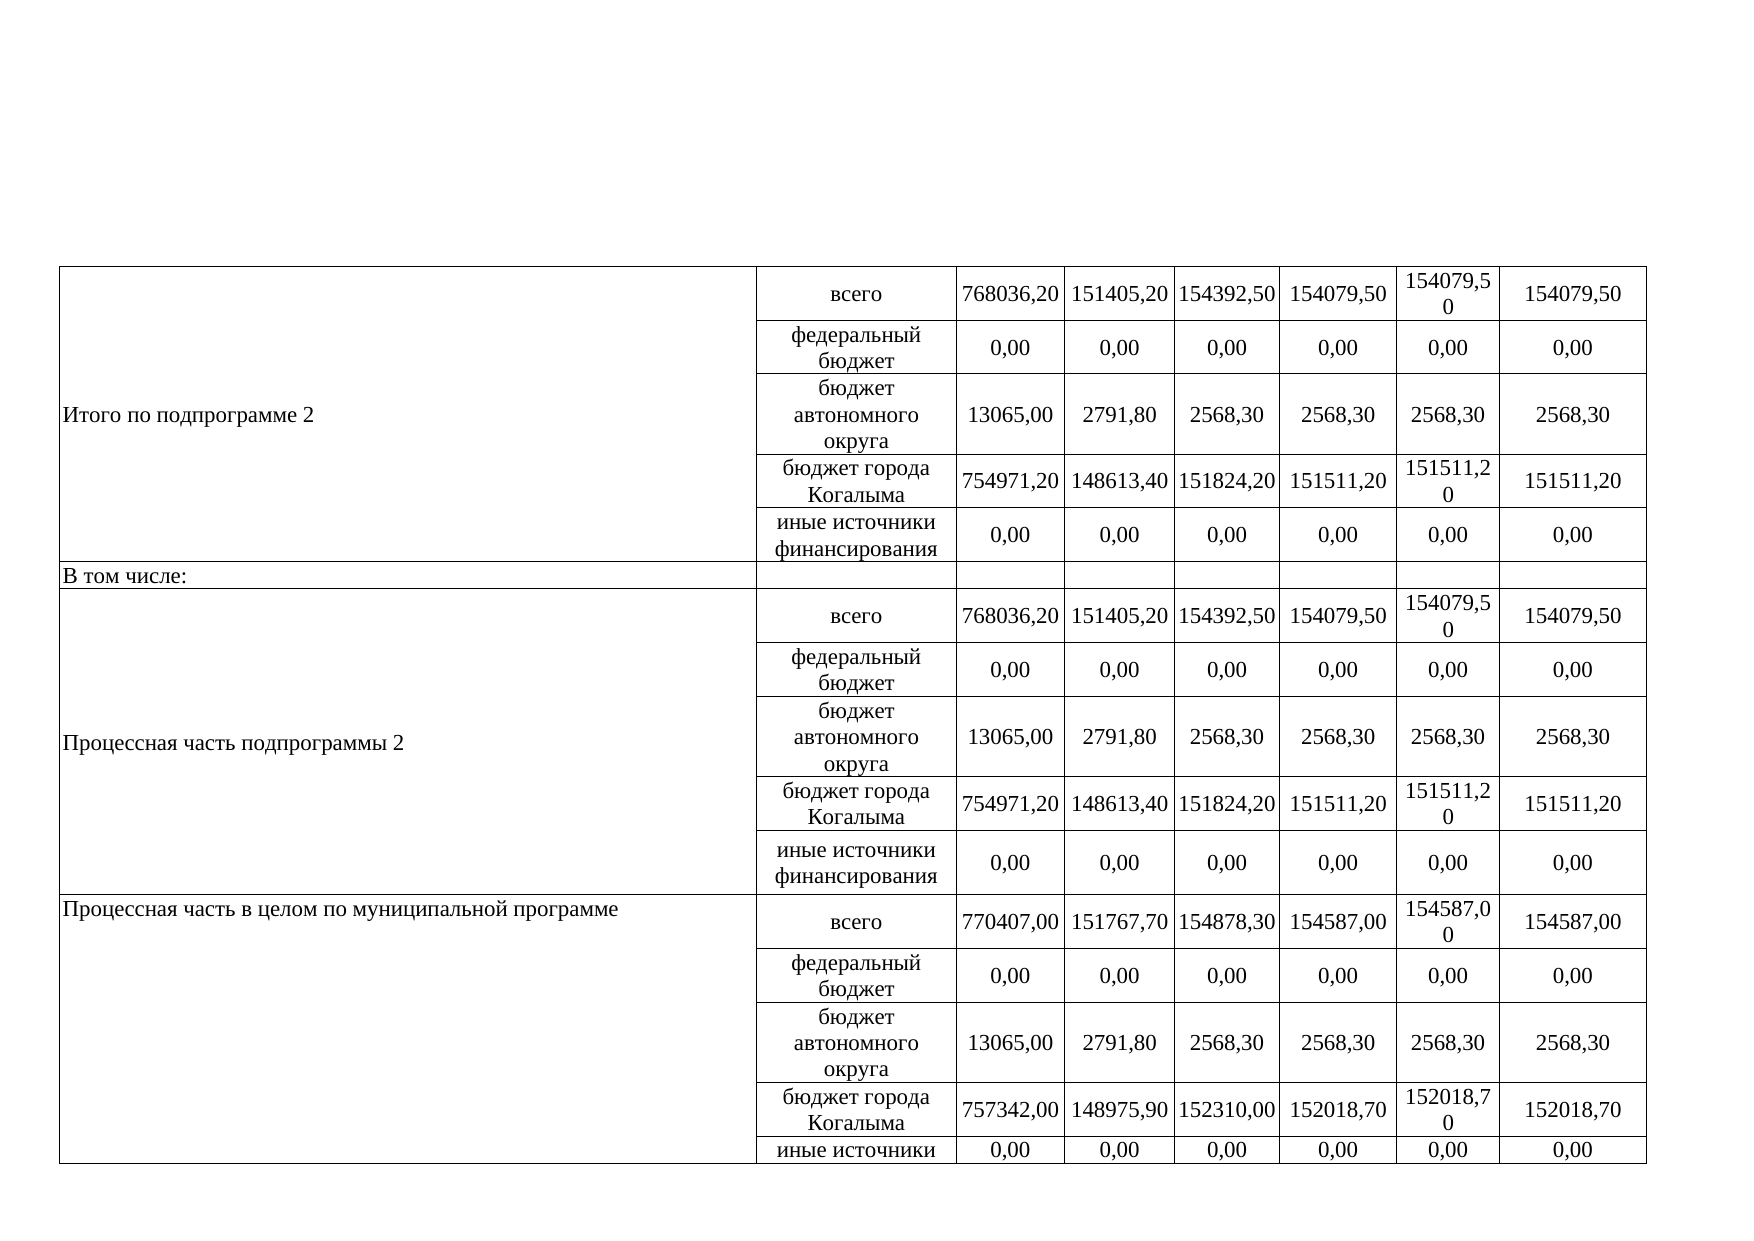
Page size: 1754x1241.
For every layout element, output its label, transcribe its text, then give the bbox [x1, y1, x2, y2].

table_cell 0,00 [1065, 643, 1174, 696]
table_cell 757342,00 [957, 1083, 1064, 1136]
table_cell 152018,70 [1397, 1083, 1499, 1136]
table_cell 0,00 [957, 321, 1064, 373]
table_cell [1065, 562, 1174, 588]
table_cell иные источники финансирования [757, 508, 956, 561]
table_cell 0,00 [957, 949, 1064, 1002]
table_cell 2568,30 [1397, 697, 1499, 776]
table_cell 0,00 [1500, 643, 1646, 696]
table_cell 0,00 [1065, 1137, 1174, 1163]
table_cell 2791,80 [1065, 1003, 1174, 1082]
table_cell 2791,80 [1065, 697, 1174, 776]
table_header 154079,50 [1397, 267, 1499, 319]
table_cell 148975,90 [1065, 1083, 1174, 1136]
table_cell 152018,70 [1500, 1083, 1646, 1136]
table_cell 2568,30 [1397, 1003, 1499, 1082]
table_cell 0,00 [957, 643, 1064, 696]
table_cell 2568,30 [1280, 697, 1396, 776]
table_cell Процессная часть в целом по муниципальной программе [60, 895, 756, 1163]
table_cell 154587,00 [1500, 895, 1646, 948]
table_cell 151824,20 [1175, 777, 1279, 830]
table_cell 152310,00 [1175, 1083, 1279, 1136]
table_cell 0,00 [1065, 949, 1174, 1002]
table_cell бюджет автономного округа [757, 374, 956, 453]
table_cell федеральный бюджет [757, 949, 956, 1002]
table_cell 2568,30 [1500, 1003, 1646, 1082]
table_cell 754971,20 [957, 777, 1064, 830]
table_header 154079,50 [1280, 267, 1396, 319]
table_cell 0,00 [1280, 949, 1396, 1002]
table_cell 0,00 [1397, 508, 1499, 561]
table_cell бюджет города Когалыма [757, 455, 956, 507]
table_cell бюджет автономного округа [757, 697, 956, 776]
table_cell 2568,30 [1175, 1003, 1279, 1082]
table_header Итого по подпрограмме 2 [60, 267, 756, 561]
table_cell 151767,70 [1065, 895, 1174, 948]
table_cell всего [757, 589, 956, 642]
table_cell 13065,00 [957, 697, 1064, 776]
table_cell 151511,20 [1280, 455, 1396, 507]
table_cell федеральный бюджет [757, 643, 956, 696]
table_cell 151511,20 [1397, 777, 1499, 830]
table_cell 0,00 [1175, 949, 1279, 1002]
table_cell 0,00 [1500, 831, 1646, 894]
table_cell 2568,30 [1280, 374, 1396, 453]
table_cell 0,00 [1500, 321, 1646, 373]
table_cell 2568,30 [1397, 374, 1499, 453]
table_cell 0,00 [1175, 321, 1279, 373]
table_cell 151824,20 [1175, 455, 1279, 507]
table_cell 151511,20 [1397, 455, 1499, 507]
table_cell 2568,30 [1500, 697, 1646, 776]
table_cell 0,00 [1397, 321, 1499, 373]
table_header 154392,50 [1175, 267, 1279, 319]
table_cell 154079,50 [1397, 589, 1499, 642]
table_cell 0,00 [957, 831, 1064, 894]
table_cell 0,00 [1500, 949, 1646, 1002]
table_cell 0,00 [1397, 949, 1499, 1002]
table_cell 0,00 [1280, 643, 1396, 696]
table_cell 0,00 [1065, 831, 1174, 894]
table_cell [757, 1137, 956, 1163]
table_cell 154587,00 [1397, 895, 1499, 948]
table_cell [1280, 562, 1396, 588]
table_cell всего [757, 895, 956, 948]
table_cell 0,00 [1175, 643, 1279, 696]
table_cell 151511,20 [1280, 777, 1396, 830]
table_cell 0,00 [1397, 831, 1499, 894]
table_cell 0,00 [1175, 508, 1279, 561]
table_cell бюджет города Когалыма [757, 1083, 956, 1136]
table_cell 2791,80 [1065, 374, 1174, 453]
table_cell 148613,40 [1065, 777, 1174, 830]
table_cell 0,00 [1500, 508, 1646, 561]
table_cell 0,00 [1175, 831, 1279, 894]
table_cell 13065,00 [957, 1003, 1064, 1082]
table_cell 2568,30 [1175, 697, 1279, 776]
table_cell [757, 562, 956, 588]
table_cell [1175, 562, 1279, 588]
table_cell 13065,00 [957, 374, 1064, 453]
table_cell 754971,20 [957, 455, 1064, 507]
table_cell Процессная часть подпрограммы 2 [60, 589, 756, 894]
table_cell 770407,00 [957, 895, 1064, 948]
table_cell 152018,70 [1280, 1083, 1396, 1136]
table_cell 0,00 [1280, 508, 1396, 561]
table_cell 0,00 [1397, 1137, 1499, 1163]
table_cell [957, 562, 1064, 588]
table_cell [1500, 562, 1646, 588]
table_cell 154392,50 [1175, 589, 1279, 642]
table_cell 0,00 [957, 1137, 1064, 1163]
table_cell 0,00 [1397, 643, 1499, 696]
table_cell 154587,00 [1280, 895, 1396, 948]
table_cell 151511,20 [1500, 455, 1646, 507]
table_cell 2568,30 [1500, 374, 1646, 453]
table_cell 151511,20 [1500, 777, 1646, 830]
table_cell федеральный бюджет [757, 321, 956, 373]
table_cell 154079,50 [1280, 589, 1396, 642]
table_cell 151405,20 [1065, 589, 1174, 642]
table_header 154079,50 [1500, 267, 1646, 319]
table_cell 2568,30 [1280, 1003, 1396, 1082]
table_cell 0,00 [1500, 1137, 1646, 1163]
table_cell 0,00 [1175, 1137, 1279, 1163]
table_cell 0,00 [1280, 321, 1396, 373]
table_cell 154878,30 [1175, 895, 1279, 948]
table_cell 0,00 [1280, 831, 1396, 894]
table_cell [1397, 562, 1499, 588]
table_cell иные источники финансирования [757, 831, 956, 894]
table_header 151405,20 [1065, 267, 1174, 319]
table_cell 2568,30 [1175, 374, 1279, 453]
table_cell В том числе: [60, 562, 756, 588]
table_cell 0,00 [1280, 1137, 1396, 1163]
table_header всего [757, 267, 956, 319]
table_cell 0,00 [1065, 321, 1174, 373]
table_cell бюджет города Когалыма [757, 777, 956, 830]
table_header 768036,20 [957, 267, 1064, 319]
table_cell 0,00 [1065, 508, 1174, 561]
table_cell 148613,40 [1065, 455, 1174, 507]
table_cell 154079,50 [1500, 589, 1646, 642]
table_cell бюджет автономного округа [757, 1003, 956, 1082]
table_cell 768036,20 [957, 589, 1064, 642]
table_cell 0,00 [957, 508, 1064, 561]
